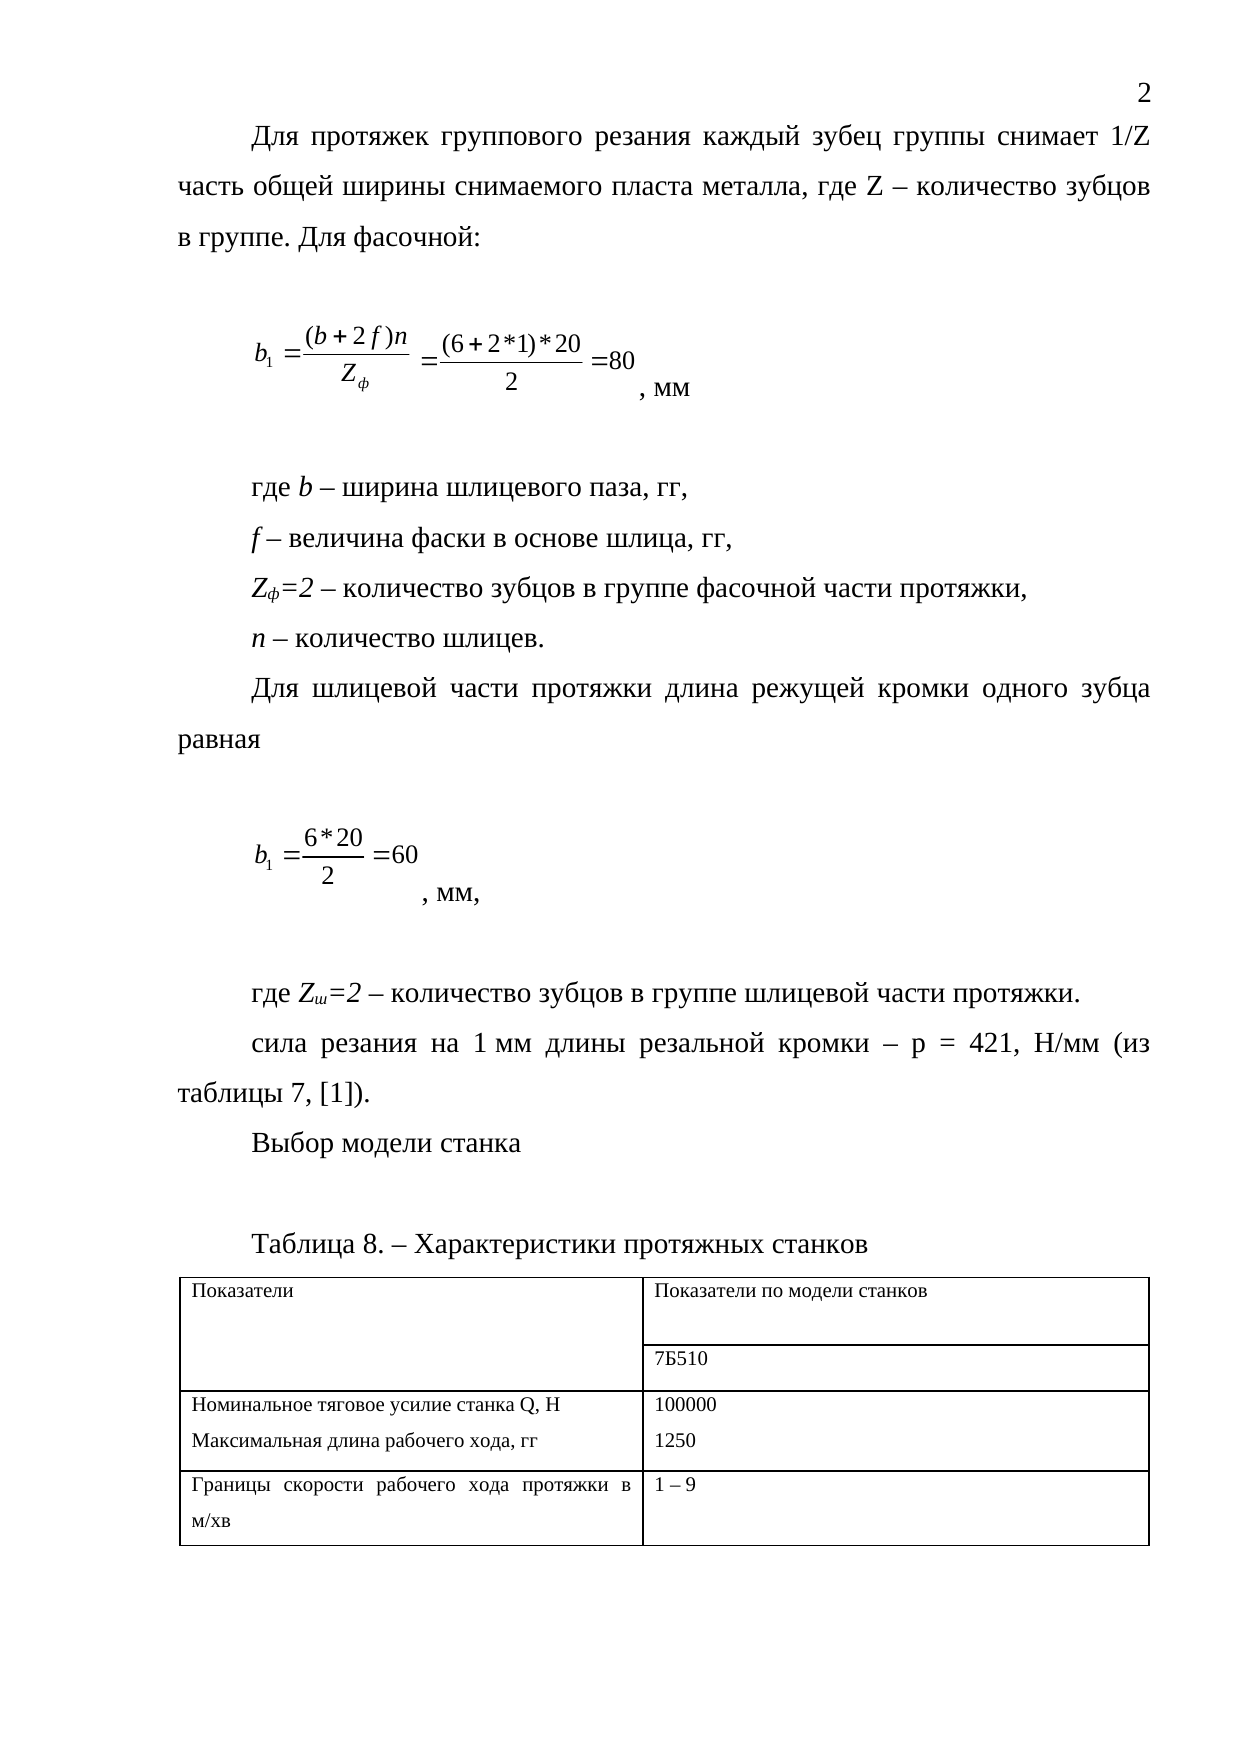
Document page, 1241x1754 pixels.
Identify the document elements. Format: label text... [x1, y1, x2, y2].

text сила резания на 1 мм длины резальной кромки – р = 421, Н/мм (из таблицы 7, [1]). [177, 1025, 1152, 1109]
text , мм, [177, 822, 1152, 908]
table_cell Номинальное тяговое усилие станка Q, Н Максимальная длина рабочего хода, гг [181, 1392, 642, 1470]
text Таблица 8. – Характеристики протяжных станков [177, 1226, 1152, 1260]
table_cell 7Б510 [644, 1346, 1148, 1390]
text где Zш=2 – количество зубцов в группе шлицевой части протяжки. [177, 975, 1152, 1008]
table_header Показатели по модели станков [644, 1278, 1148, 1344]
table_cell 100000 1250 [644, 1392, 1148, 1470]
text f – величина фаски в основе шлица, гг, [177, 520, 1152, 553]
text Для шлицевой части протяжки длина режущей кромки одного зубца равная [177, 671, 1152, 754]
text Выбор модели станка [177, 1126, 1152, 1159]
text Для протяжек группового резания каждый зубец группы снимает 1/Z часть общей ширины снимаемого пласта металла, где Z – количество зубцов в группе. Для фасочной: [177, 118, 1152, 252]
table_cell Границы скорости рабочего хода протяжки в м/хв [181, 1472, 642, 1545]
text Zф=2 – количество зубцов в группе фасочной части протяжки, [177, 570, 1152, 603]
table_cell 1 – 9 [644, 1472, 1148, 1545]
table_header Показатели [181, 1278, 642, 1390]
text где b – ширина шлицевого паза, гг, [177, 469, 1152, 503]
text n – количество шлицев. [177, 620, 1152, 654]
text , мм [177, 319, 1152, 402]
